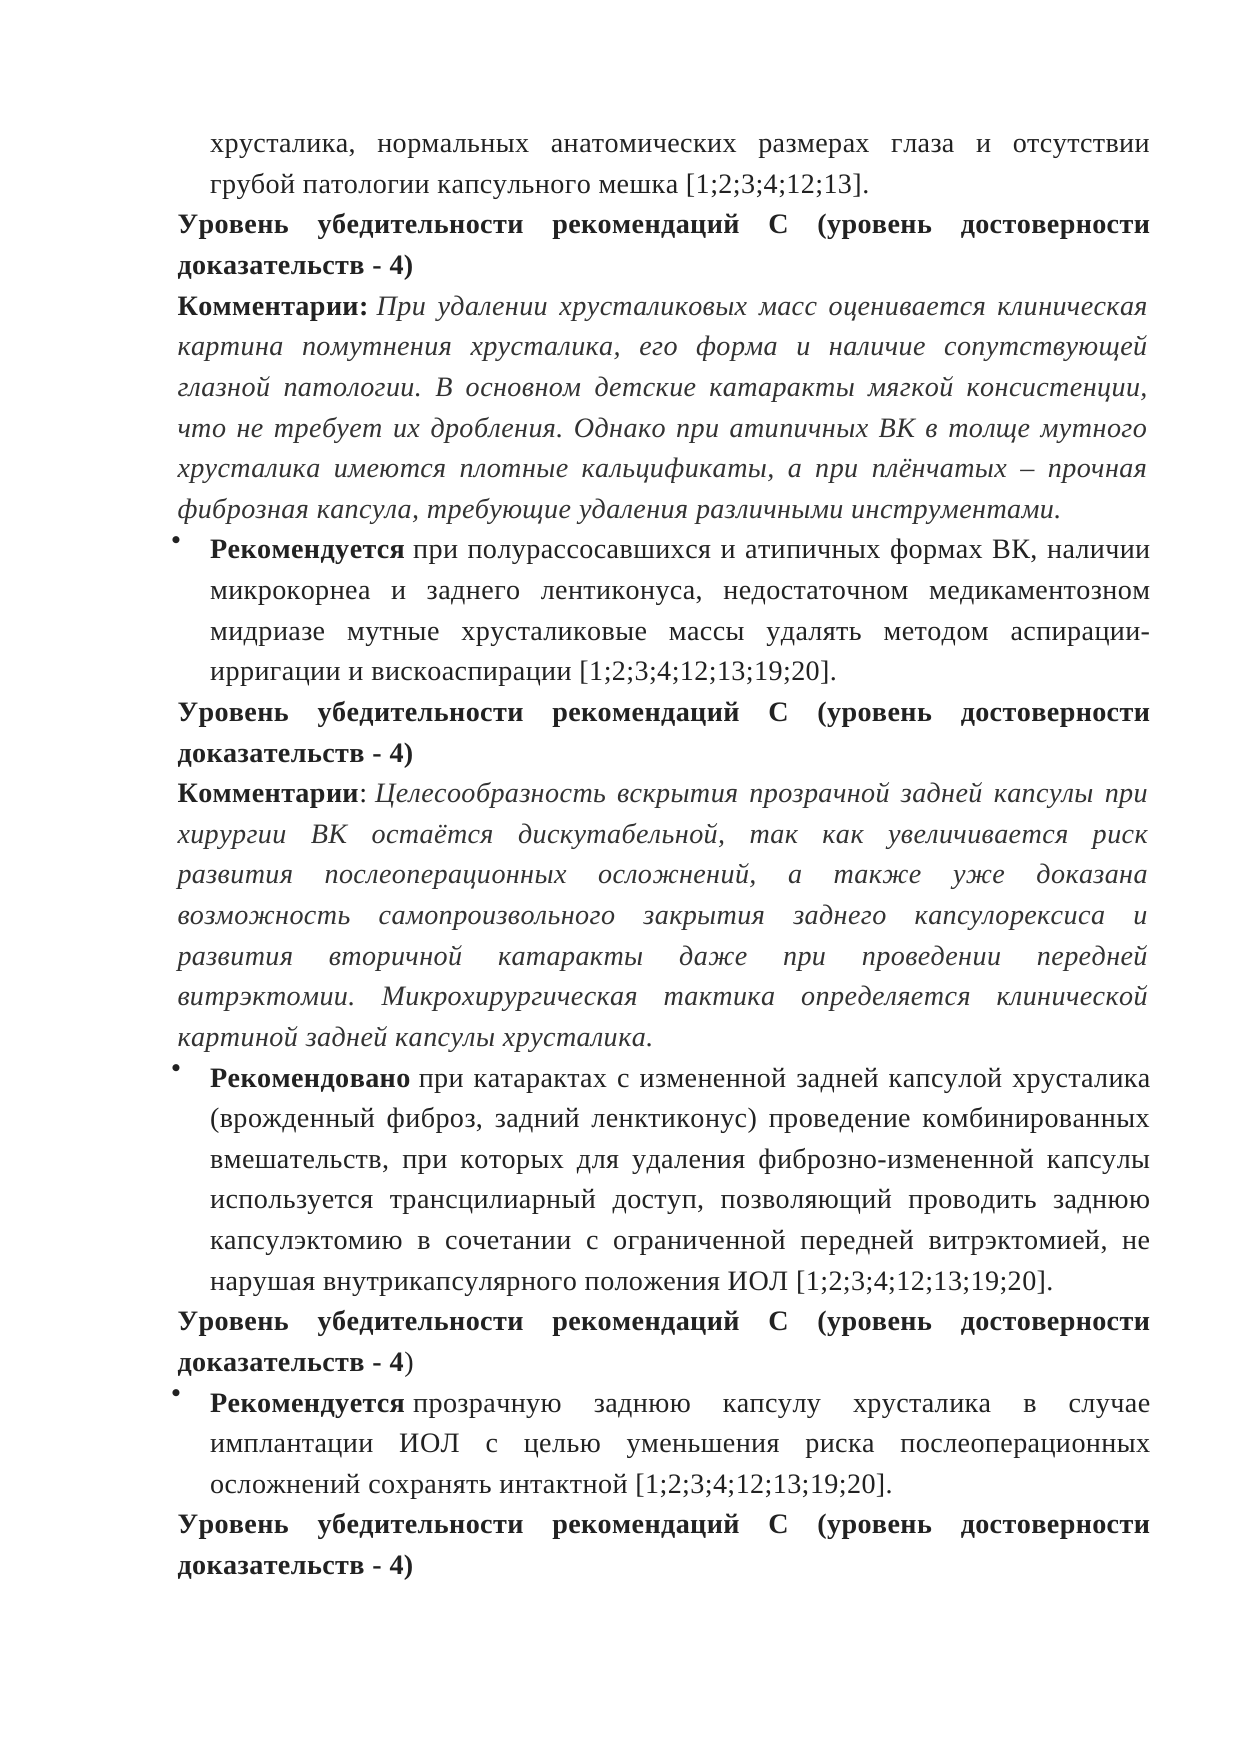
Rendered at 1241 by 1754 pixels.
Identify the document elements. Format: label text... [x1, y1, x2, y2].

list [172, 118, 1152, 199]
list Рекомендуется прозрачную заднюю капсулу хрусталика в случае имплантации ИОЛ с целью уменьшения риска послеоперационных осложнений сохранять интактной [1;2;3;4;12;13;19;20]. [172, 1377, 1152, 1499]
text Уровень убедительности рекомендаций C (уровень достоверности доказательств - 4) [177, 199, 1152, 281]
list Рекомендовано при катарактах с измененной задней капсулой хрусталика (врожденный фиброз, задний ленктиконус) проведение комбинированных вмешательств, при которых для удаления фиброзно-измененной капсулы используется трансцилиарный доступ, позволяющий проводить заднюю капсулэктомию в сочетании с ограниченной передней витрэктомией, не нарушая внутрикапсулярного положения ИОЛ [1;2;3;4;12;13;19;20]. [172, 1052, 1152, 1296]
text Уровень убедительности рекомендаций C (уровень достоверности доказательств - 4) [177, 687, 1152, 768]
text Уровень убедительности рекомендаций C (уровень достоверности доказательств - 4) [177, 1296, 1152, 1377]
text Комментарии: Целесообразность вскрытия прозрачной задней капсулы при хирургии ВК остаётся дискутабельной, так как увеличивается риск развития послеоперационных осложнений, а также уже доказана возможность самопроизвольного закрытия заднего капсулорексиса и развития вторичной катаракты даже при проведении передней витрэктомии. Микрохирургическая тактика определяется клинической картиной задней капсулы хрусталика. [177, 768, 1152, 1052]
text Комментарии: При удалении хрусталиковых масс оценивается клиническая картина помутнения хрусталика, его форма и наличие сопутствующей глазной патологии. В основном детские катаракты мягкой консистенции, что не требует их дробления. Однако при атипичных ВК в толще мутного хрусталика имеются плотные кальцификаты, а при плёнчатых – прочная фиброзная капсула, требующие удаления различными инструментами. [177, 281, 1152, 524]
list Рекомендуется при полурассосавшихся и атипичных формах ВК, наличии микрокорнеа и заднего лентиконуса, недостаточном медикаментозном мидриазе мутные хрусталиковые массы удалять методом аспирации-ирригации и вискоаспирации [1;2;3;4;12;13;19;20]. [172, 524, 1152, 687]
text Уровень убедительности рекомендаций C (уровень достоверности доказательств - 4) [177, 1499, 1152, 1581]
